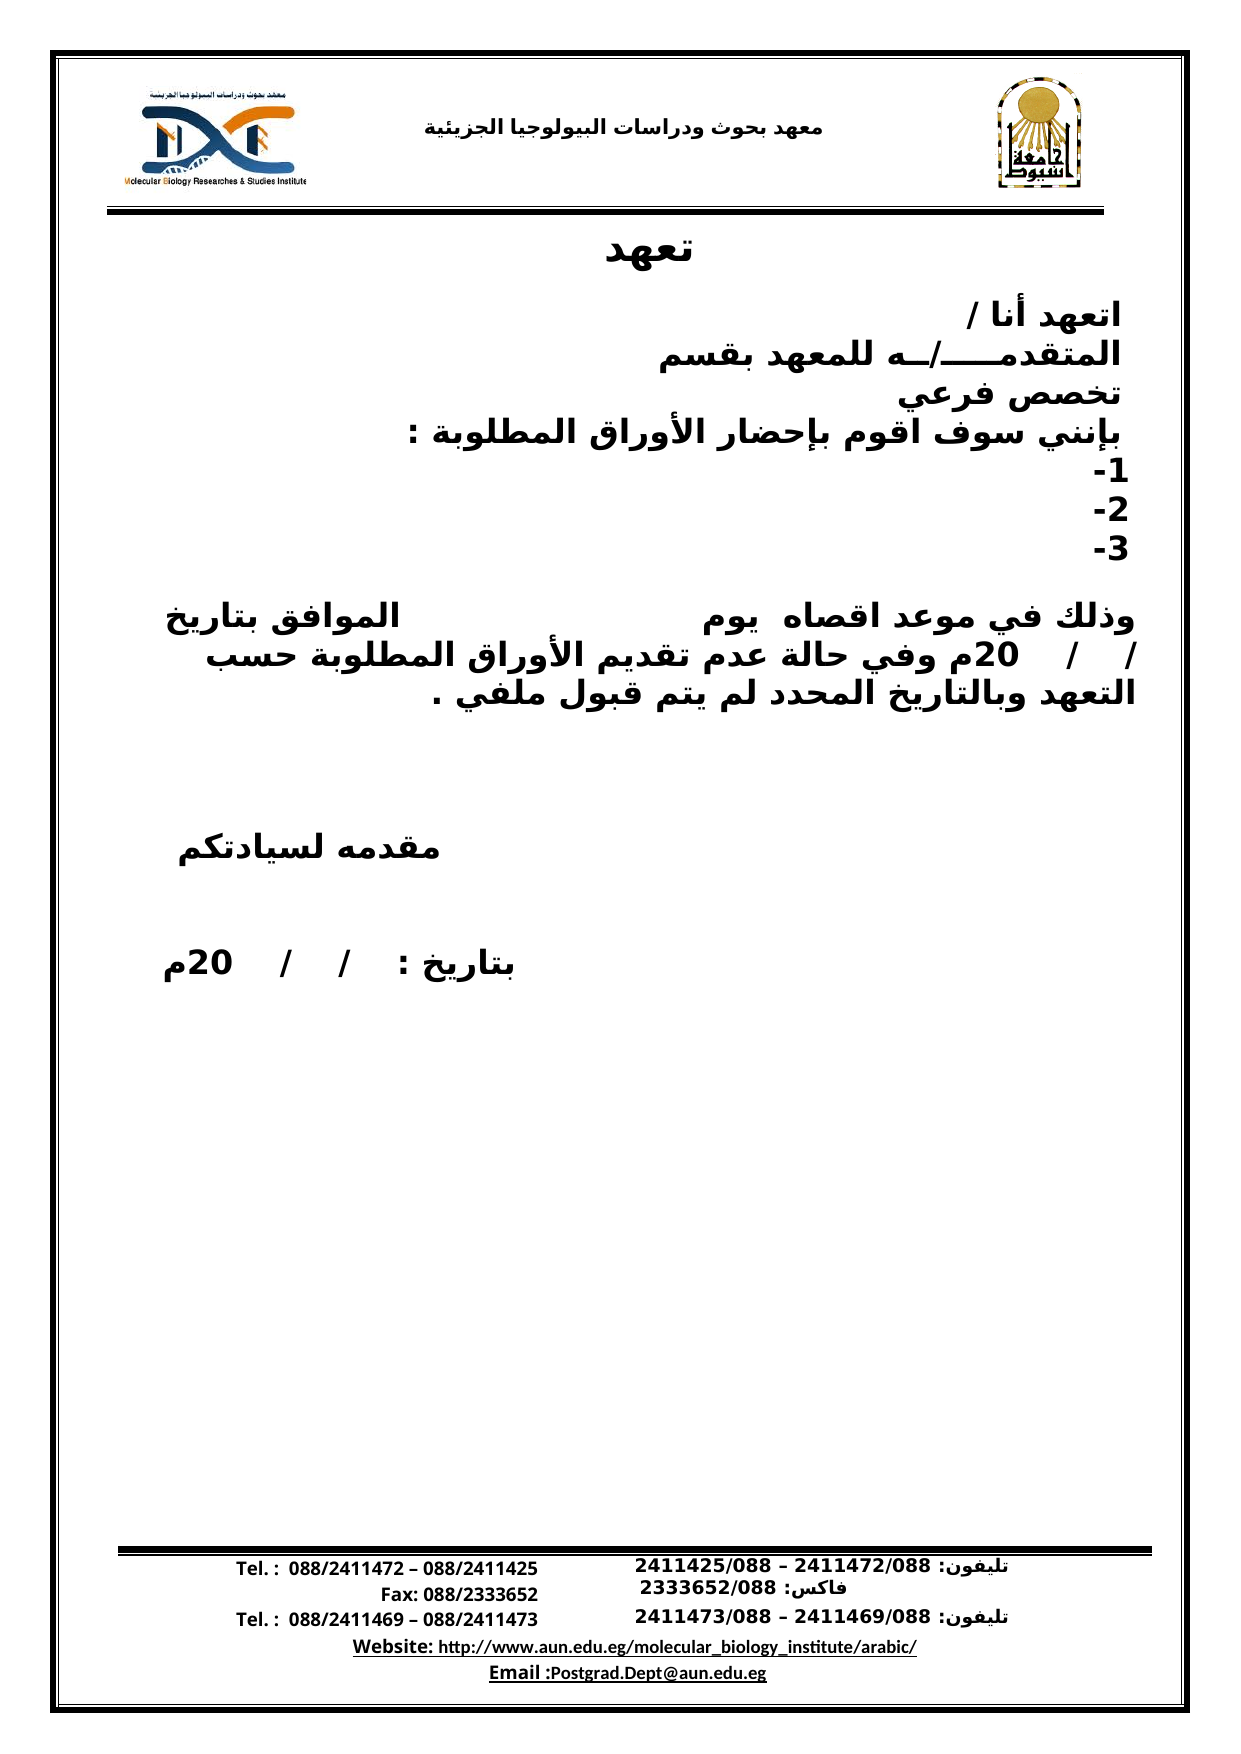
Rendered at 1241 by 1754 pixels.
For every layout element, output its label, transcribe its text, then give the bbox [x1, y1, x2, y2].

text تعهد [148, 223, 1122, 271]
picture [124, 86, 307, 194]
text اتعهد أنا / المتقدمـــــ/ــه للمعهد بقسم [148, 296, 1122, 373]
text بتاريخ : / / 20م [162, 943, 1122, 982]
list وذلك في موعد اقصاه يوم الموافق بتاريخ / / 20م وفي حالة عدم تقديم الأوراق المطلوبة حسب التعهد وبالتاريخ المحدد لم يتم قبول ملفي . [148, 596, 1137, 713]
picture [995, 73, 1083, 188]
text مقدمه لسيادتكم [177, 828, 1122, 867]
text تخصص فرعي بإنني سوف اقوم بإحضار الأوراق المطلوبة : [148, 373, 1122, 451]
